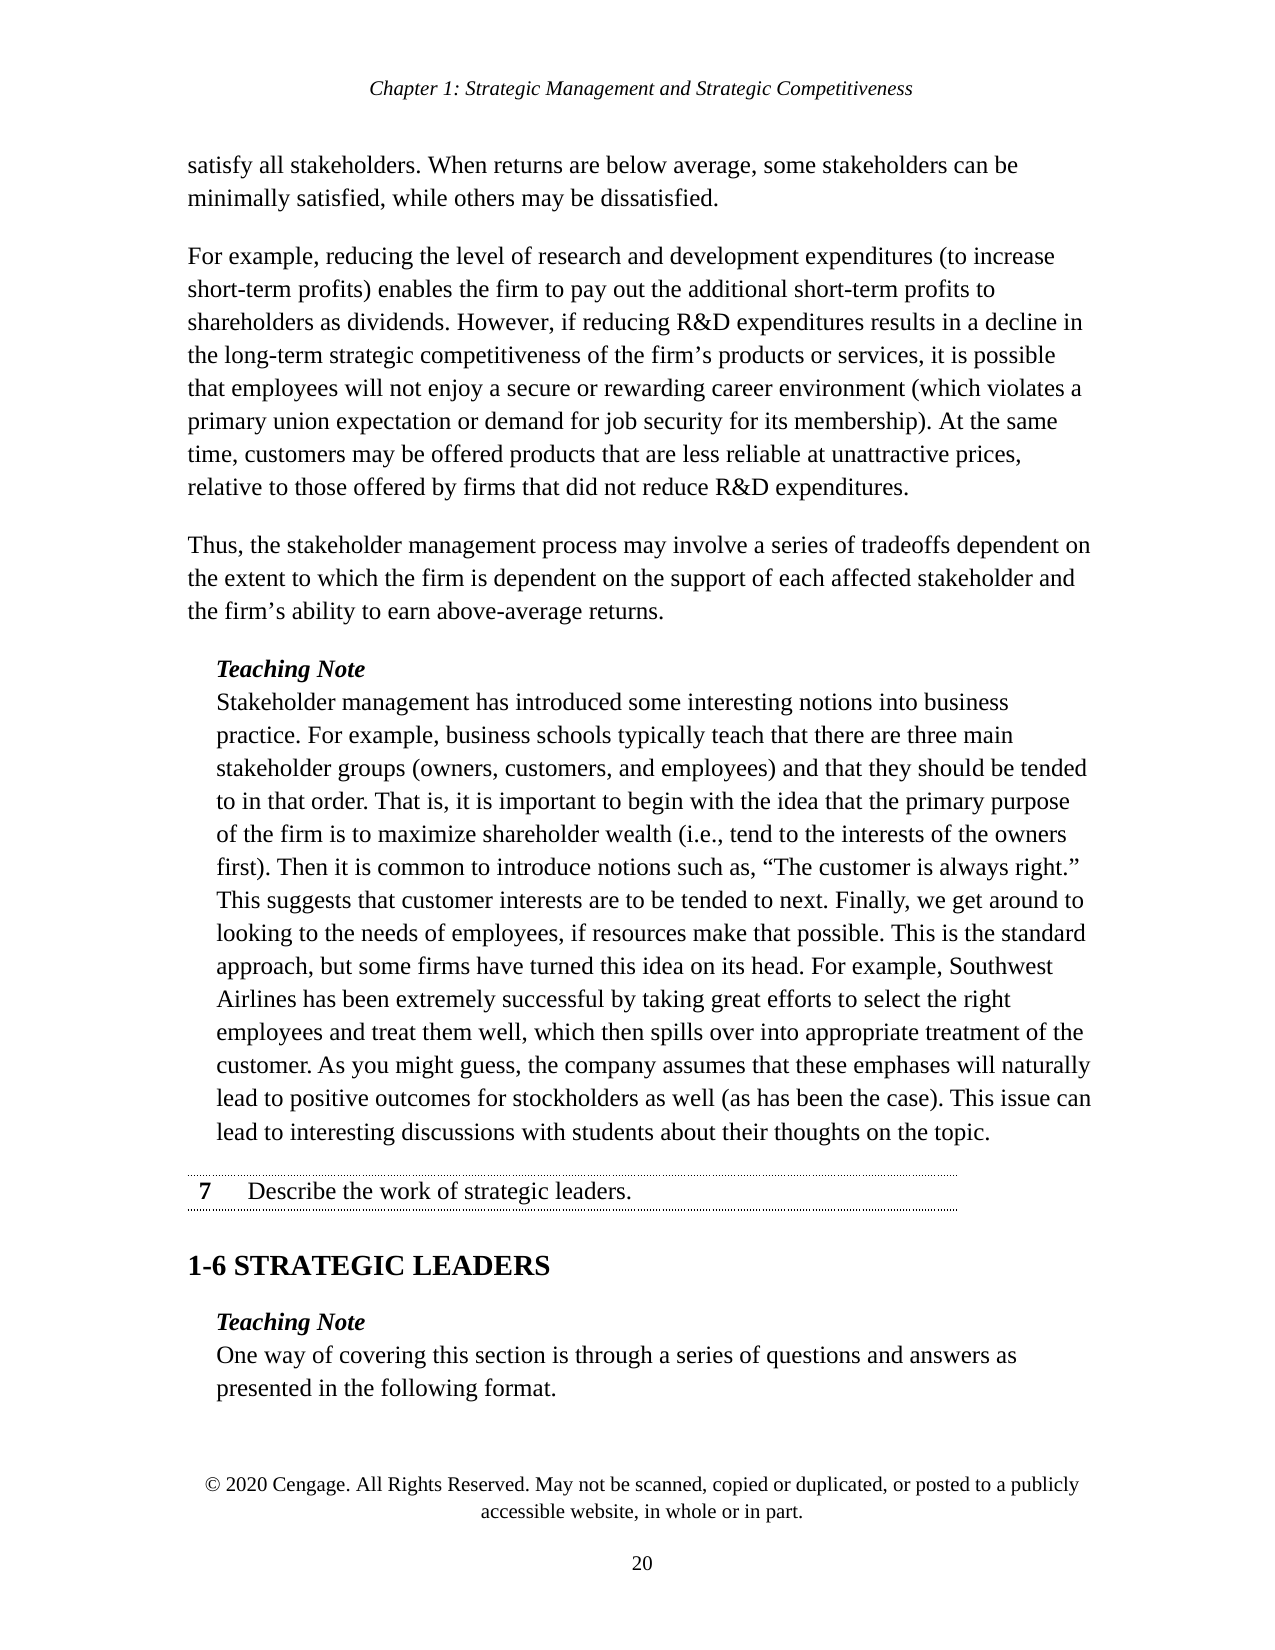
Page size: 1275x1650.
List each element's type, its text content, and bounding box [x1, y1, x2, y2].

table_header 7 [188, 1175, 236, 1209]
text Teaching Note [216, 1307, 1096, 1336]
text Stakeholder management has introduced some interesting notions into business practice. For example, business schools typically teach that there are three main stakeholder groups (owners, customers, and employees) and that they should be tended to in that order. That is, it is important to begin with the idea that the primary purpose of the firm is to maximize shareholder wealth (i.e., tend to the interests of the owners first). Then it is common to introduce notions such as, “The customer is always right.” This suggests that customer interests are to be tended to next. Finally, we get around to looking to the needs of employees, if resources make that possible. This is the standard approach, but some firms have turned this idea on its head. For example, Southwest Airlines has been extremely successful by taking great efforts to select the right employees and treat them well, which then spills over into appropriate treatment of the customer. As you might guess, the company assumes that these emphases will naturally lead to positive outcomes for stockholders as well (as has been the case). This issue can lead to interesting discussions with students about their thoughts on the topic. [216, 687, 1096, 1145]
table_header Describe the work of strategic leaders. [236, 1175, 789, 1209]
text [187, 150, 1096, 212]
text Teaching Note [216, 654, 1096, 683]
text Thus, the stakeholder management process may involve a series of tradeoffs dependent on the extent to which the firm is dependent on the support of each affected stakeholder and the firm’s ability to earn above-average returns. [187, 530, 1096, 625]
table_header [789, 1175, 958, 1209]
text One way of covering this section is through a series of questions and answers as presented in the following format. [216, 1340, 1096, 1402]
text For example, reducing the level of research and development expenditures (to increase short-term profits) enables the firm to pay out the additional short-term profits to shareholders as dividends. However, if reducing R&D expenditures results in a decline in the long-term strategic competitiveness of the firm’s products or services, it is possible that employees will not enjoy a secure or rewarding career environment (which violates a primary union expectation or demand for job security for its membership). At the same time, customers may be offered products that are less reliable at unattractive prices, relative to those offered by firms that did not reduce R&D expenditures. [187, 241, 1096, 501]
subtitle 1-6 STRATEGIC LEADERS [187, 1248, 1021, 1282]
